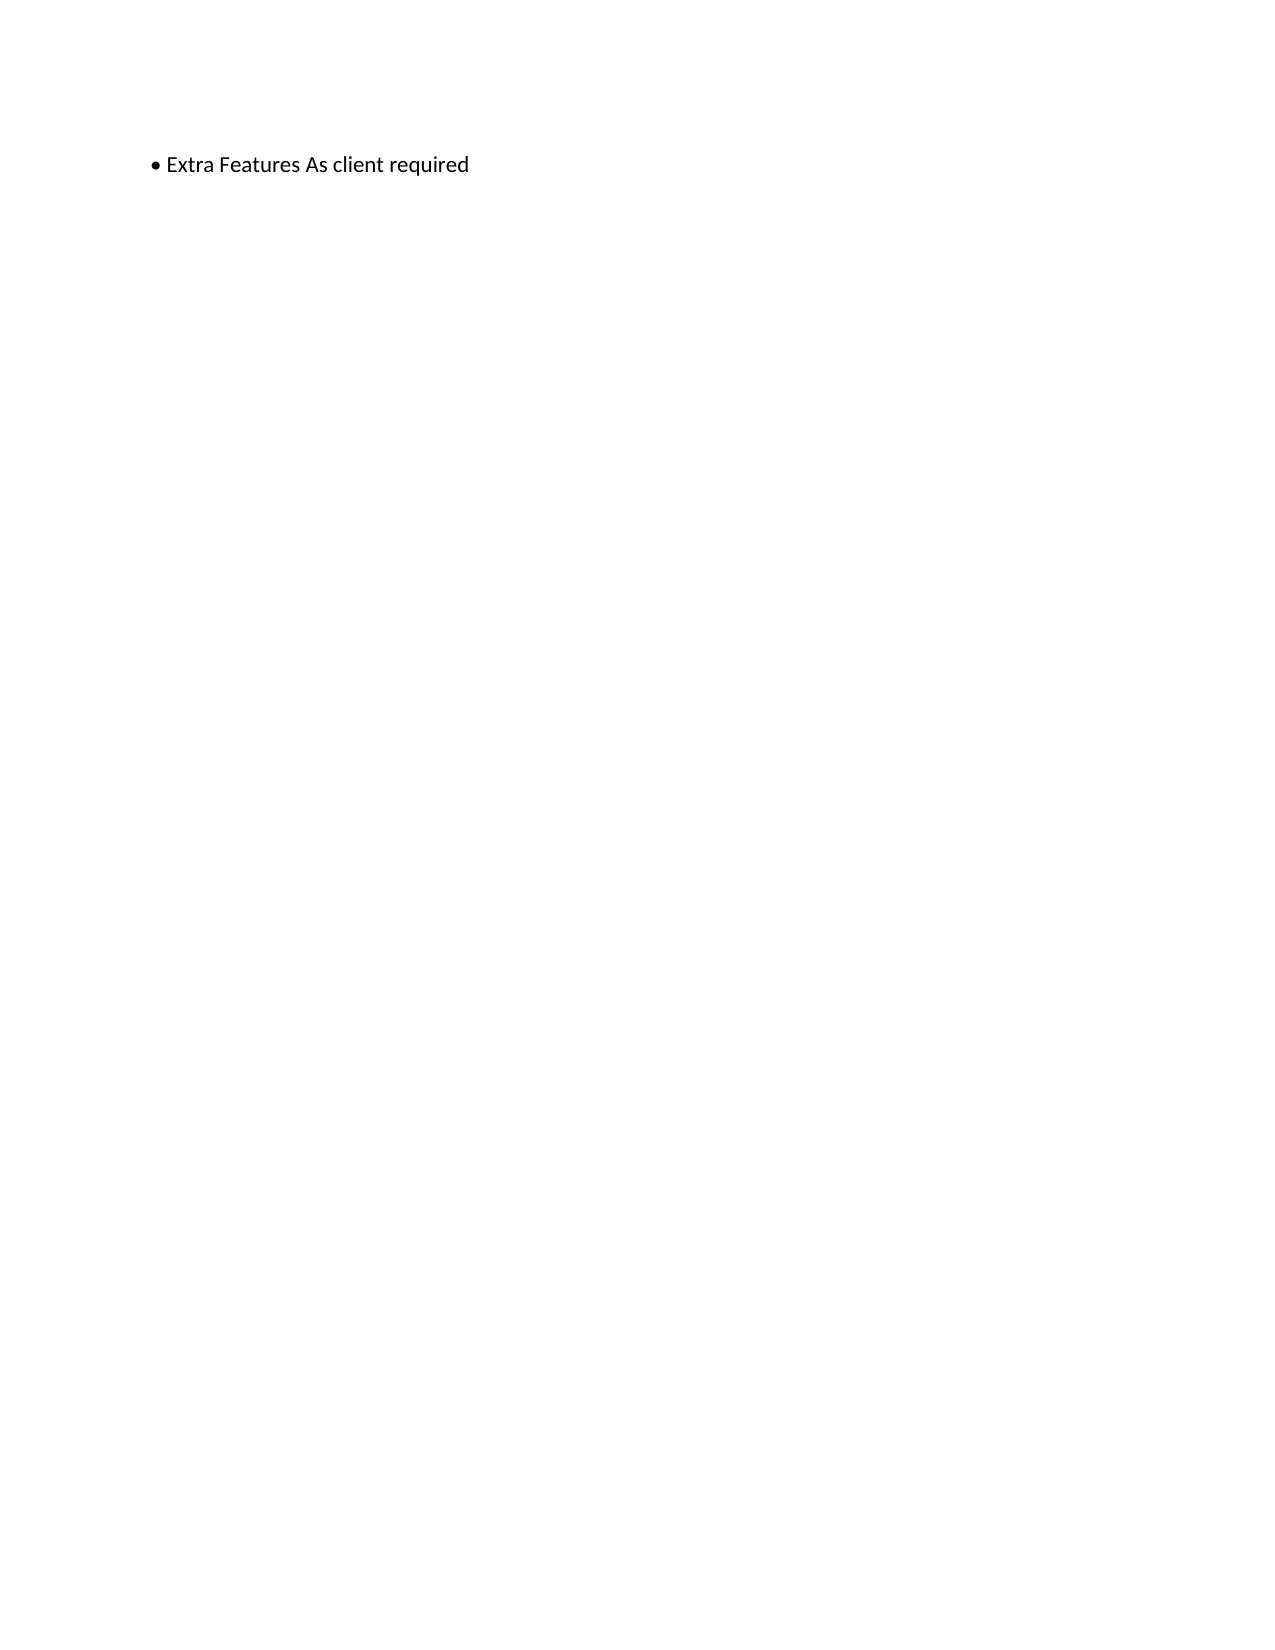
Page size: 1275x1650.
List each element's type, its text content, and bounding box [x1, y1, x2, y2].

text • Extra Features As client required [150, 150, 1125, 178]
